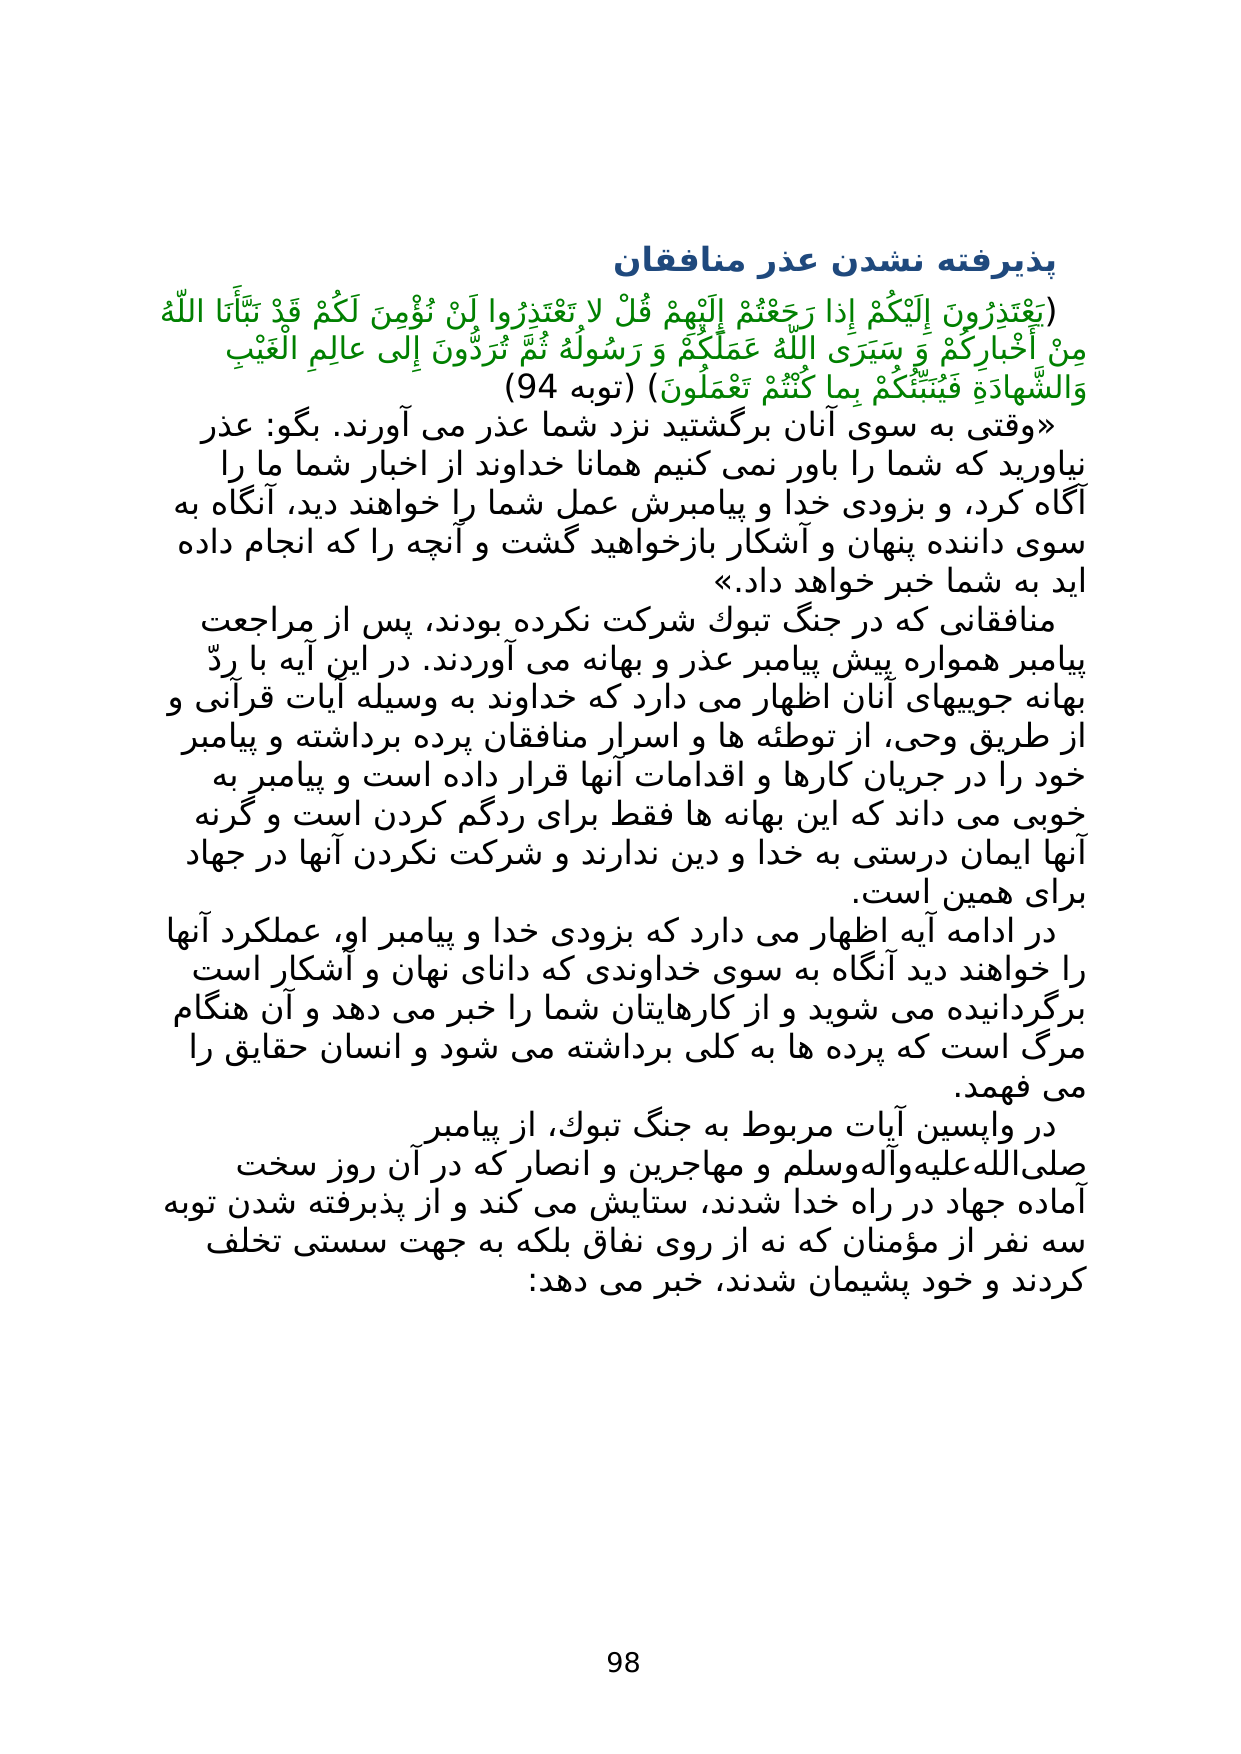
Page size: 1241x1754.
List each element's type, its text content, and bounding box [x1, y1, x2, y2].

text در ادامه آيه اظهار می دارد كه بزودی خدا و پيامبر او، عملكرد آنها را خواهند ديد آنگاه به سوی خداوندی كه دانای نهان و آشكار است برگردانيده می شويد و از كارهايتان شما را خبر می دهد و آن هنگام مرگ است كه پرده ها به كلی برداشته می شود و انسان حقايق را می فهمد. [159, 911, 1087, 1105]
text (يَعْتَذِرُونَ إِلَيْكُمْ إِذا رَجَعْتُمْ إِلَيْهِمْ قُلْ لا تَعْتَذِرُوا لَنْ نُؤْمِنَ لَكُمْ قَدْ نَبَّأَنَا اللّهُ مِنْ أَخْبارِكُمْ وَ سَيَرَی اللّهُ عَمَلَكُمْ وَ رَسُولُهُ ثُمَّ تُرَدُّونَ إِلی عالِمِ الْغَيْبِ وَالشَّهادَةِ فَيُنَبِّئُكُمْ بِما كُنْتُمْ تَعْمَلُونَ) (توبه 94) [159, 292, 1087, 406]
text منافقانی كه در جنگ تبوك شركت نكرده بودند، پس از مراجعت پيامبر همواره پيش پيامبر عذر و بهانه می آوردند. در اين آيه با ردّ بهانه جوييهای آنان اظهار می دارد كه خداوند به وسيله آيات قرآنی و از طريق وحی، از توطئه ها و اسرار منافقان پرده برداشته و پيامبر خود را در جريان كارها و اقدامات آنها قرار داده است و پيامبر به خوبی می داند كه اين بهانه ها فقط برای ردگم كردن است و گرنه آنها ايمان درستی به خدا و دين ندارند و شركت نكردن آنها در جهاد برای همين است. [159, 600, 1087, 911]
subtitle پذيرفته نشدن عذر منافقان [159, 241, 1087, 279]
text «وقتی به سوی آنان برگشتيد نزد شما عذر می آورند. بگو: عذر نياوريد كه شما را باور نمی كنيم همانا خداوند از اخبار شما ما را آگاه كرد، و بزودی خدا و پيامبرش عمل شما را خواهند ديد، آنگاه به سوی داننده پنهان و آشكار بازخواهيد گشت و آنچه را كه انجام داده ايد به شما خبر خواهد داد.» [159, 406, 1087, 600]
text در واپسين آيات مربوط به جنگ تبوك، از پيامبر صلى‌الله‌عليه‌وآله‌وسلم و مهاجرين و انصار كه در آن روز سخت آماده جهاد در راه خدا شدند، ستايش می كند و از پذبرفته شدن توبه سه نفر از مؤمنان كه نه از روی نفاق بلكه به جهت سستی تخلف كردند و خود پشيمان شدند، خبر می دهد: [159, 1105, 1087, 1299]
